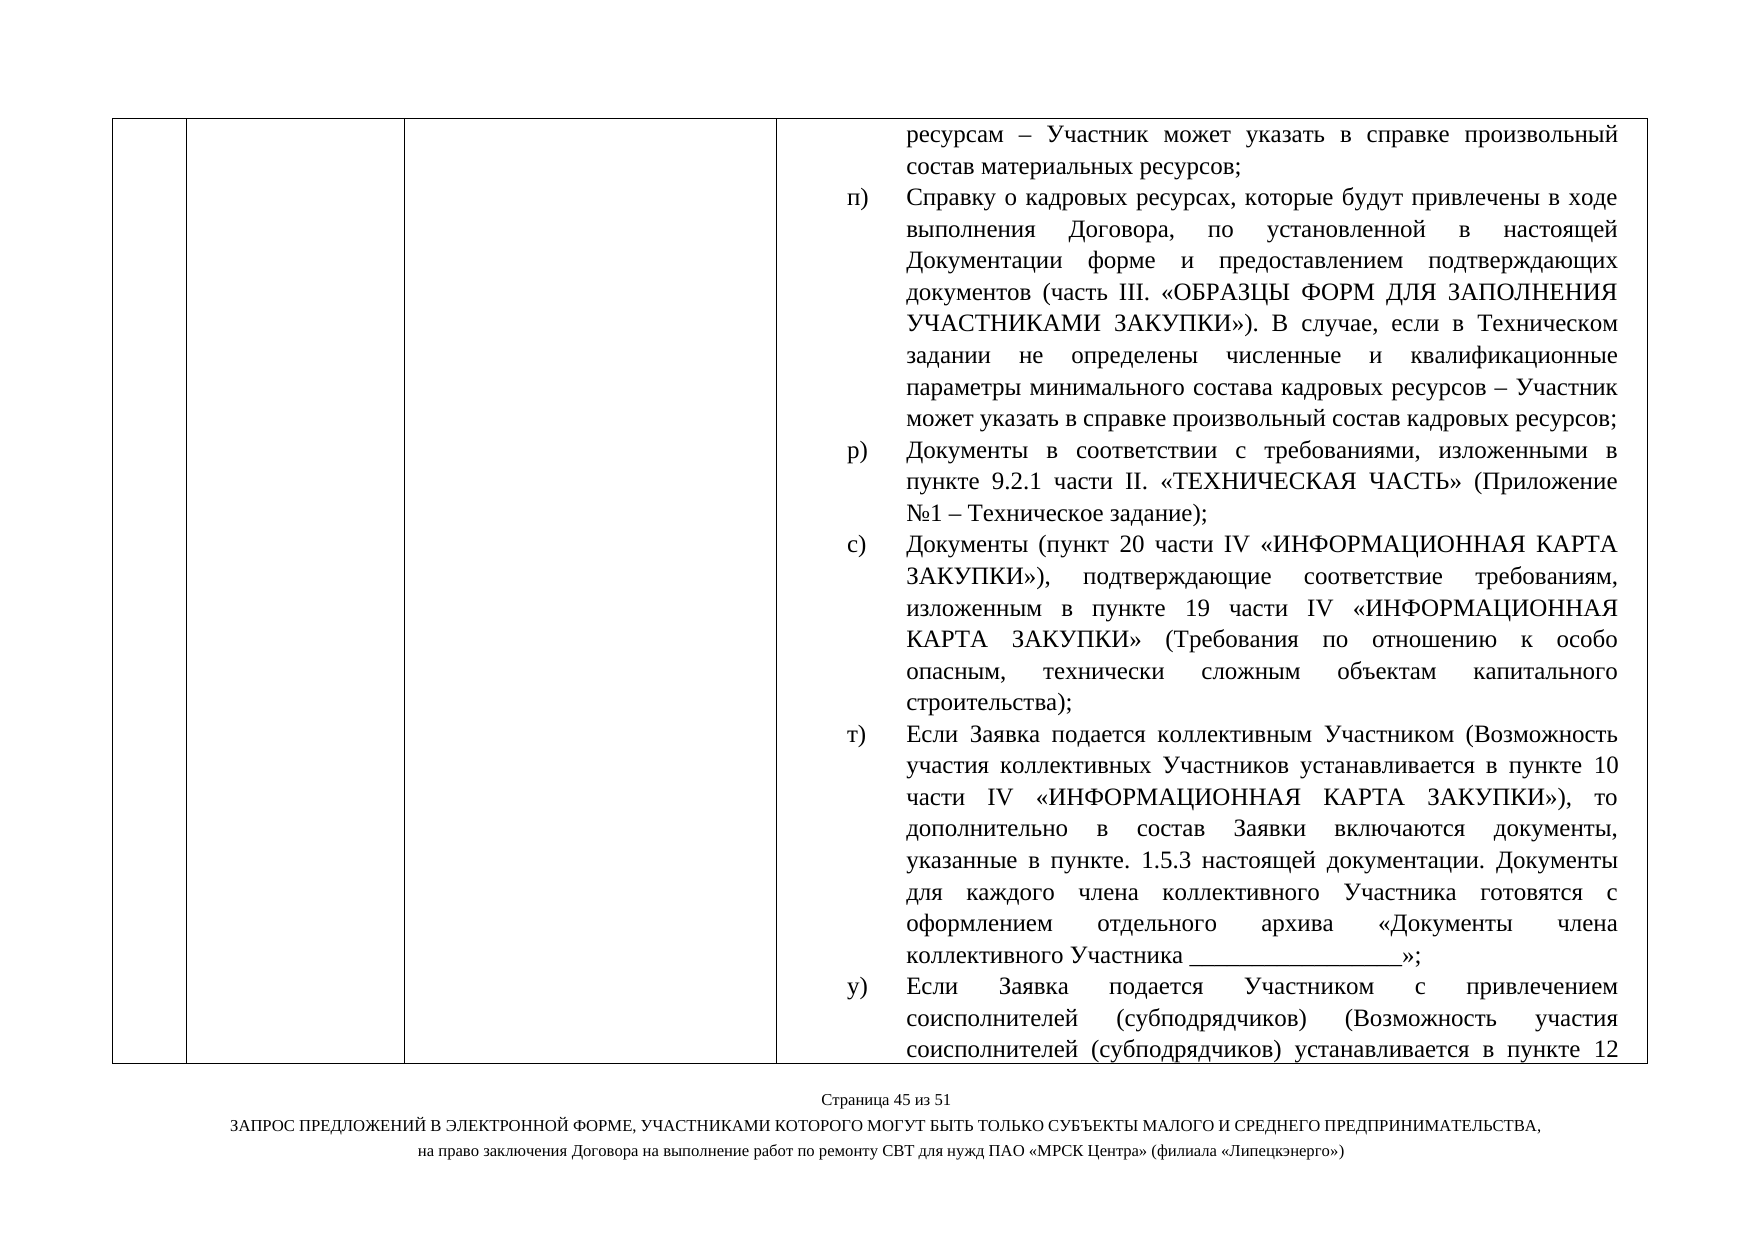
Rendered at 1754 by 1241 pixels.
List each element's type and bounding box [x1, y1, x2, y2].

table_cell [777, 119, 1647, 1063]
table_cell [187, 119, 404, 1063]
table_cell [405, 119, 776, 1063]
table_cell [113, 119, 186, 1063]
